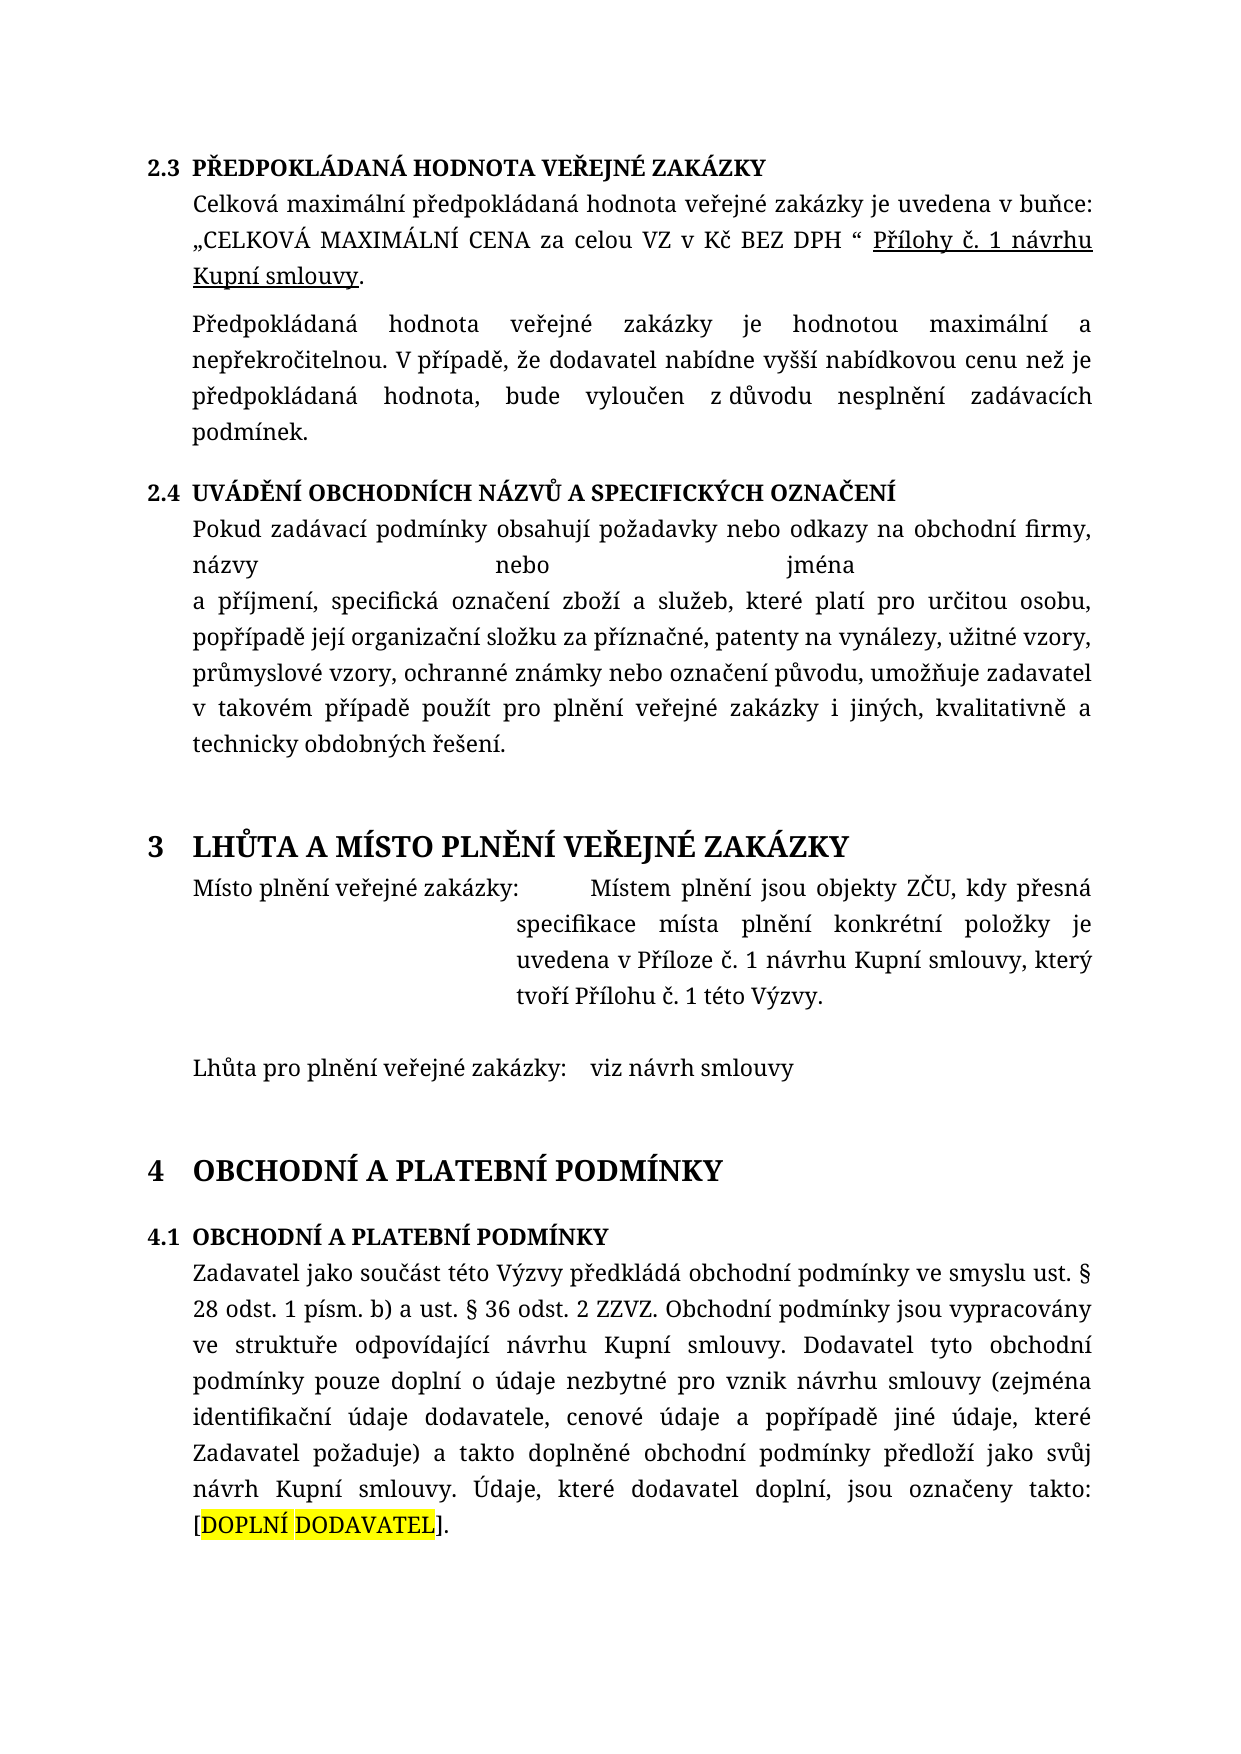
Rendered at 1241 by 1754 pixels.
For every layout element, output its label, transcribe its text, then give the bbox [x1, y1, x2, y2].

subtitle UVÁDĚNÍ OBCHODNÍCH NÁZVŮ A SPECIFICKÝCH OZNAČENÍ [147, 477, 1093, 508]
subtitle OBCHODNÍ A PLATEBNÍ PODMÍNKY [148, 1151, 1093, 1190]
text Celková maximální předpokládaná hodnota veřejné zakázky je uvedena v buňce: „CELKOVÁ MAXIMÁLNÍ CENA za celou VZ v Kč BEZ DPH “ Přílohy č. 1 návrhu Kupní smlouvy. [193, 188, 1093, 291]
text Zadavatel jako součást této Výzvy předkládá obchodní podmínky ve smyslu ust. § 28 odst. 1 písm. b) a ust. § 36 odst. 2 ZZVZ. Obchodní podmínky jsou vypracovány ve struktuře odpovídající návrhu Kupní smlouvy. Dodavatel tyto obchodní podmínky pouze doplní o údaje nezbytné pro vznik návrhu smlouvy (zejména identifikační údaje dodavatele, cenové údaje a popřípadě jiné údaje, které Zadavatel požaduje) a takto doplněné obchodní podmínky předloží jako svůj návrh Kupní smlouvy. Údaje, které dodavatel doplní, jsou označeny takto: [DOPLNÍ DODAVATEL]. [193, 1257, 1093, 1540]
subtitle PŘEDPOKLÁDANÁ HODNOTA VEŘEJNÉ ZAKÁZKY [147, 152, 1093, 183]
subtitle LHŮTA A MÍSTO PLNĚNÍ VEŘEJNÉ ZAKÁZKY [148, 827, 1093, 866]
text Pokud zadávací podmínky obsahují požadavky nebo odkazy na obchodní firmy, názvy nebo jména a příjmení, specifická označení zboží a služeb, které platí pro určitou osobu, popřípadě její organizační složku za příznačné, patenty na vynálezy, užitné vzory, průmyslové vzory, ochranné známky nebo označení původu, umožňuje zadavatel v takovém případě použít pro plnění veřejné zakázky i jiných, kvalitativně a technicky obdobných řešení. [192, 513, 1093, 759]
text Místo plnění veřejné zakázky: Místem plnění jsou objekty ZČU, kdy přesná specifikace místa plnění konkrétní položky je uvedena v Příloze č. 1 návrhu Kupní smlouvy, který tvoří Přílohu č. 1 této Výzvy. [193, 872, 1093, 1011]
text Lhůta pro plnění veřejné zakázky: viz návrh smlouvy [193, 1052, 1093, 1083]
text Předpokládaná hodnota veřejné zakázky je hodnotou maximální a nepřekročitelnou. V případě, že dodavatel nabídne vyšší nabídkovou cenu než je předpokládaná hodnota, bude vyloučen z důvodu nesplnění zadávacích podmínek. [192, 308, 1093, 447]
subtitle OBCHODNÍ A PLATEBNÍ PODMÍNKY [147, 1221, 1093, 1252]
